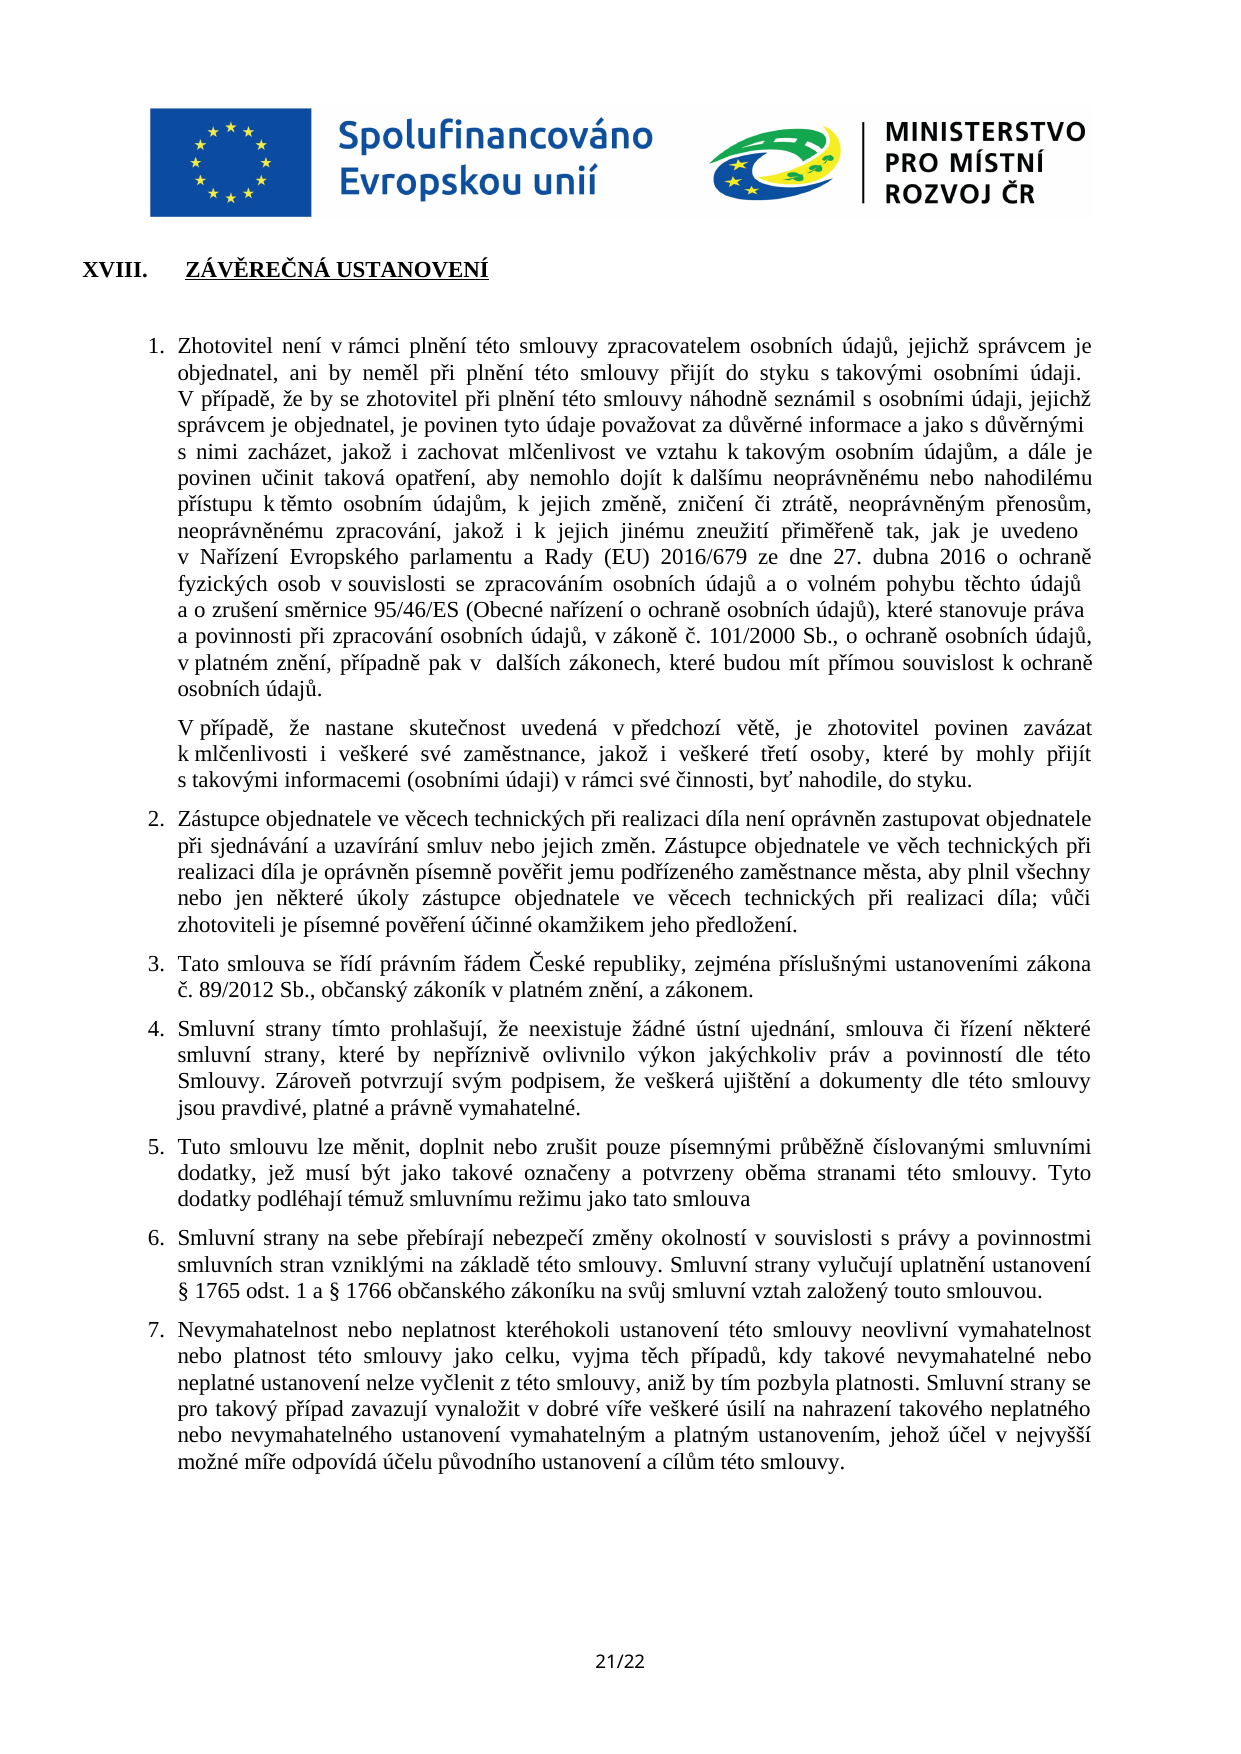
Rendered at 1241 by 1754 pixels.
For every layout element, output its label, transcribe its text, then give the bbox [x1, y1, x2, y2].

text ZÁVĚREČNÁ USTANOVENÍ [148, 256, 1093, 282]
list Tuto smlouvu lze měnit, doplnit nebo zrušit pouze písemnými průběžně číslovanými smluvními dodatky, jež musí být jako takové označeny a potvrzeny oběma stranami této smlouvy. Tyto dodatky podléhají témuž smluvnímu režimu jako tato smlouva [148, 1133, 1093, 1212]
list Zhotovitel není v rámci plnění této smlouvy zpracovatelem osobních údajů, jejichž správcem je objednatel, ani by neměl při plnění této smlouvy přijít do styku s takovými osobními údaji. V případě, že by se zhotovitel při plnění této smlouvy náhodně seznámil s osobními údaji, jejichž správcem je objednatel, je povinen tyto údaje považovat za důvěrné informace a jako s důvěrnými s nimi zacházet, jakož i zachovat mlčenlivost ve vztahu k takovým osobním údajům, a dále je povinen učinit taková opatření, aby nemohlo dojít k dalšímu neoprávněnému nebo nahodilému přístupu k těmto osobním údajům, k jejich změně, zničení či ztrátě, neoprávněným přenosům, neoprávněnému zpracování, jakož i k jejich jinému zneužití přiměřeně tak, jak je uvedeno v Nařízení Evropského parlamentu a Rady (EU) 2016/679 ze dne 27. dubna 2016 o ochraně fyzických osob v souvislosti se zpracováním osobních údajů a o volném pohybu těchto údajů a o zrušení směrnice 95/46/ES (Obecné nařízení o ochraně osobních údajů), které stanovuje práva a povinnosti při zpracování osobních údajů, v zákoně č. 101/2000 Sb., o ochraně osobních údajů, v platném znění, případně pak v dalších zákonech, které budou mít přímou souvislost k ochraně osobních údajů. [148, 332, 1093, 701]
picture [147, 105, 1093, 220]
list Smluvní strany tímto prohlašují, že neexistuje žádné ústní ujednání, smlouva či řízení některé smluvní strany, které by nepříznivě ovlivnilo výkon jakýchkoliv práv a povinností dle této Smlouvy. Zároveň potvrzují svým podpisem, že veškerá ujištění a dokumenty dle této smlouvy jsou pravdivé, platné a právně vymahatelné. [148, 1015, 1093, 1120]
list Smluvní strany na sebe přebírají nebezpečí změny okolností v souvislosti s právy a povinnostmi smluvních stran vzniklými na základě této smlouvy. Smluvní strany vylučují uplatnění ustanovení § 1765 odst. 1 a § 1766 občanského zákoníku na svůj smluvní vztah založený touto smlouvou. [148, 1224, 1093, 1303]
list Zástupce objednatele ve věcech technických při realizaci díla není oprávněn zastupovat objednatele při sjednávání a uzavírání smluv nebo jejich změn. Zástupce objednatele ve věch technických při realizaci díla je oprávněn písemně pověřit jemu podřízeného zaměstnance města, aby plnil všechny nebo jen některé úkoly zástupce objednatele ve věcech technických při realizaci díla; vůči zhotoviteli je písemné pověření účinné okamžikem jeho předložení. [148, 805, 1093, 937]
list Nevymahatelnost nebo neplatnost kteréhokoli ustanovení této smlouvy neovlivní vymahatelnost nebo platnost této smlouvy jako celku, vyjma těch případů, kdy takové nevymahatelné nebo neplatné ustanovení nelze vyčlenit z této smlouvy, aniž by tím pozbyla platnosti. Smluvní strany se pro takový případ zavazují vynaložit v dobré víře veškeré úsilí na nahrazení takového neplatného nebo nevymahatelného ustanovení vymahatelným a platným ustanovením, jehož účel v nejvyšší možné míře odpovídá účelu původního ustanovení a cílům této smlouvy. [148, 1316, 1093, 1474]
list V případě, že nastane skutečnost uvedená v předchozí větě, je zhotovitel povinen zavázat k mlčenlivosti i veškeré své zaměstnance, jakož i veškeré třetí osoby, které by mohly přijít s takovými informacemi (osobními údaji) v rámci své činnosti, byť nahodile, do styku. [177, 714, 1093, 793]
list Tato smlouva se řídí právním řádem České republiky, zejména příslušnými ustanoveními zákona č. 89/2012 Sb., občanský zákoník v platném znění, a zákonem. [148, 950, 1093, 1002]
